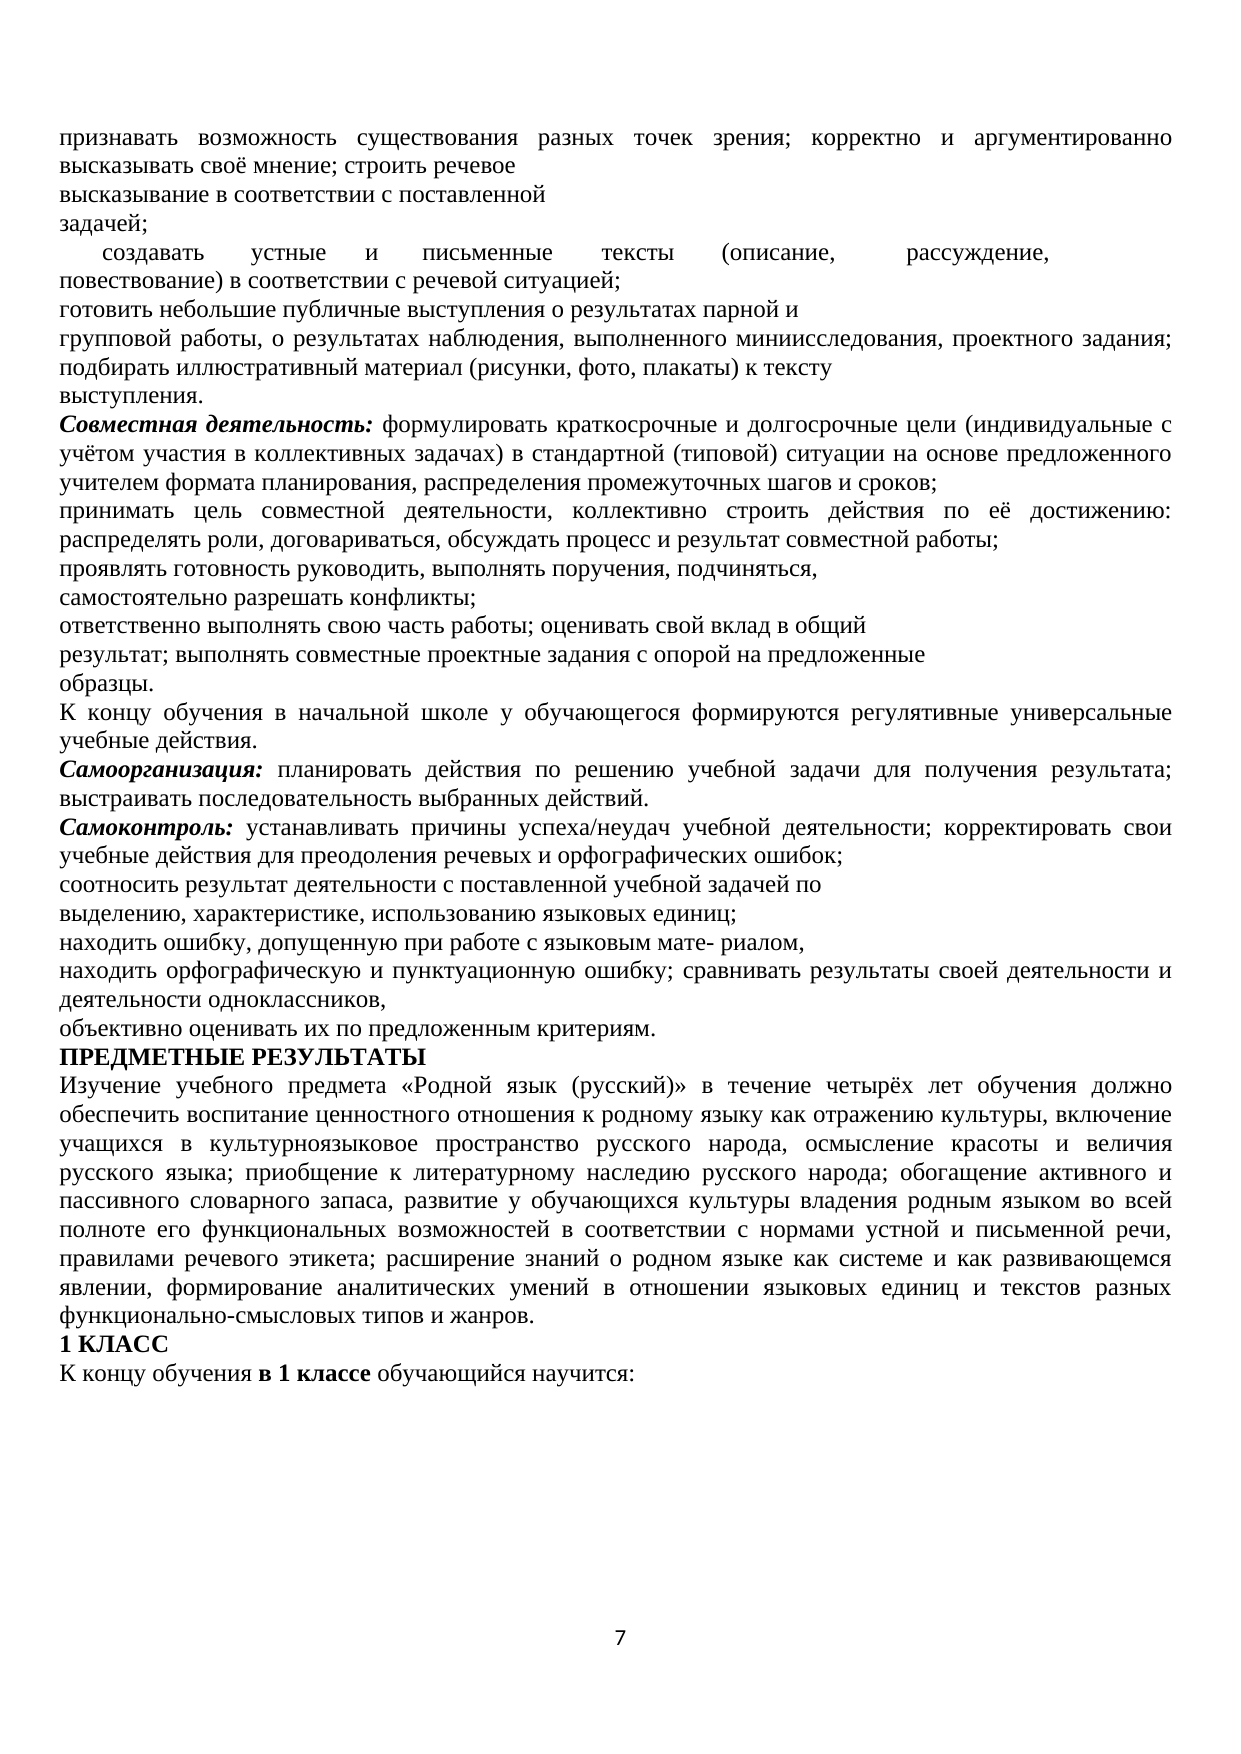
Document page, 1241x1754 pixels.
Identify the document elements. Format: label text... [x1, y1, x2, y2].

text находить орфографическую и пунктуационную ошибку; сравнивать результаты своей деятельности и деятельности одноклассников, [59, 956, 1173, 1013]
text объективно оценивать их по предложенным критериям. [59, 1013, 1173, 1042]
text результат; выполнять совместные проектные задания с опорой на предложенные [59, 639, 1173, 668]
text создавать устные и письменные тексты (описание, рассуждение, [59, 237, 1181, 266]
text задачей; [59, 208, 1173, 237]
text ПРЕДМЕТНЫЕ РЕЗУЛЬТАТЫ [59, 1042, 1181, 1071]
text повествование) в соответствии с речевой ситуацией; [59, 266, 1173, 294]
text К концу обучения в начальной школе у обучающегося формируются регулятивные универсальные учебные действия. [59, 697, 1173, 754]
text образцы. [59, 668, 1173, 697]
text Самоконтроль: устанавливать причины успеха/неудач учебной деятельности; корректировать свои учебные действия для преодоления речевых и орфографических ошибок; [59, 812, 1173, 869]
text признавать возможность существования разных точек зрения; корректно и аргументированно высказывать своё мнение; строить речевое [59, 122, 1173, 179]
text самостоятельно разрешать конфликты; [59, 582, 1173, 611]
text Самоорганизация: планировать действия по решению учебной задачи для получения результата; выстраивать последовательность выбранных действий. [59, 754, 1173, 812]
text выделению, характеристике, использованию языковых единиц; [59, 898, 1173, 927]
text ответственно выполнять свою часть работы; оценивать свой вклад в общий [59, 611, 1173, 639]
text Совместная деятельность: формулировать краткосрочные и долгосрочные цели (индивидуальные с учётом участия в коллективных задачах) в стандартной (типовой) ситуации на основе предложенного учителем формата планирования, распределения промежуточных шагов и сроков; [59, 409, 1173, 496]
text высказывание в соответствии с поставленной [59, 179, 1173, 208]
text групповой работы, о результатах наблюдения, выполненного миниисследования, проектного задания; подбирать иллюстративный материал (рисунки, фото, плакаты) к тексту [59, 323, 1173, 381]
text К концу обучения в 1 классе обучающийся научится: [59, 1358, 1173, 1387]
text 1 КЛАСС [59, 1329, 1181, 1358]
text готовить небольшие публичные выступления о результатах парной и [59, 294, 1173, 323]
text Изучение учебного предмета «Родной язык (русский)» в течение четырёх лет обучения должно обеспечить воспитание ценностного отношения к родному языку как отражению культуры, включение учащихся в культурноязыковое пространство русского народа, осмысление красоты и величия русского языка; приобщение к литературному наследию русского народа; обогащение активного и пассивного словарного запаса, развитие у обучающихся культуры владения родным языком во всей полноте его функциональных возможностей в соответствии с нормами устной и письменной речи, правилами речевого этикета; расширение знаний о родном языке как системе и как развивающемся явлении, формирование аналитических умений в отношении языковых единиц и текстов разных функционально-смысловых типов и жанров. [59, 1071, 1173, 1329]
text находить ошибку, допущенную при работе с языковым мате- риалом, [59, 927, 1173, 956]
text принимать цель совместной деятельности, коллективно строить действия по её достижению: распределять роли, договариваться, обсуждать процесс и результат совместной работы; [59, 496, 1173, 553]
text выступления. [59, 381, 1173, 409]
text проявлять готовность руководить, выполнять поручения, подчиняться, [59, 553, 1173, 582]
text соотносить результат деятельности с поставленной учебной задачей по [59, 869, 1173, 898]
